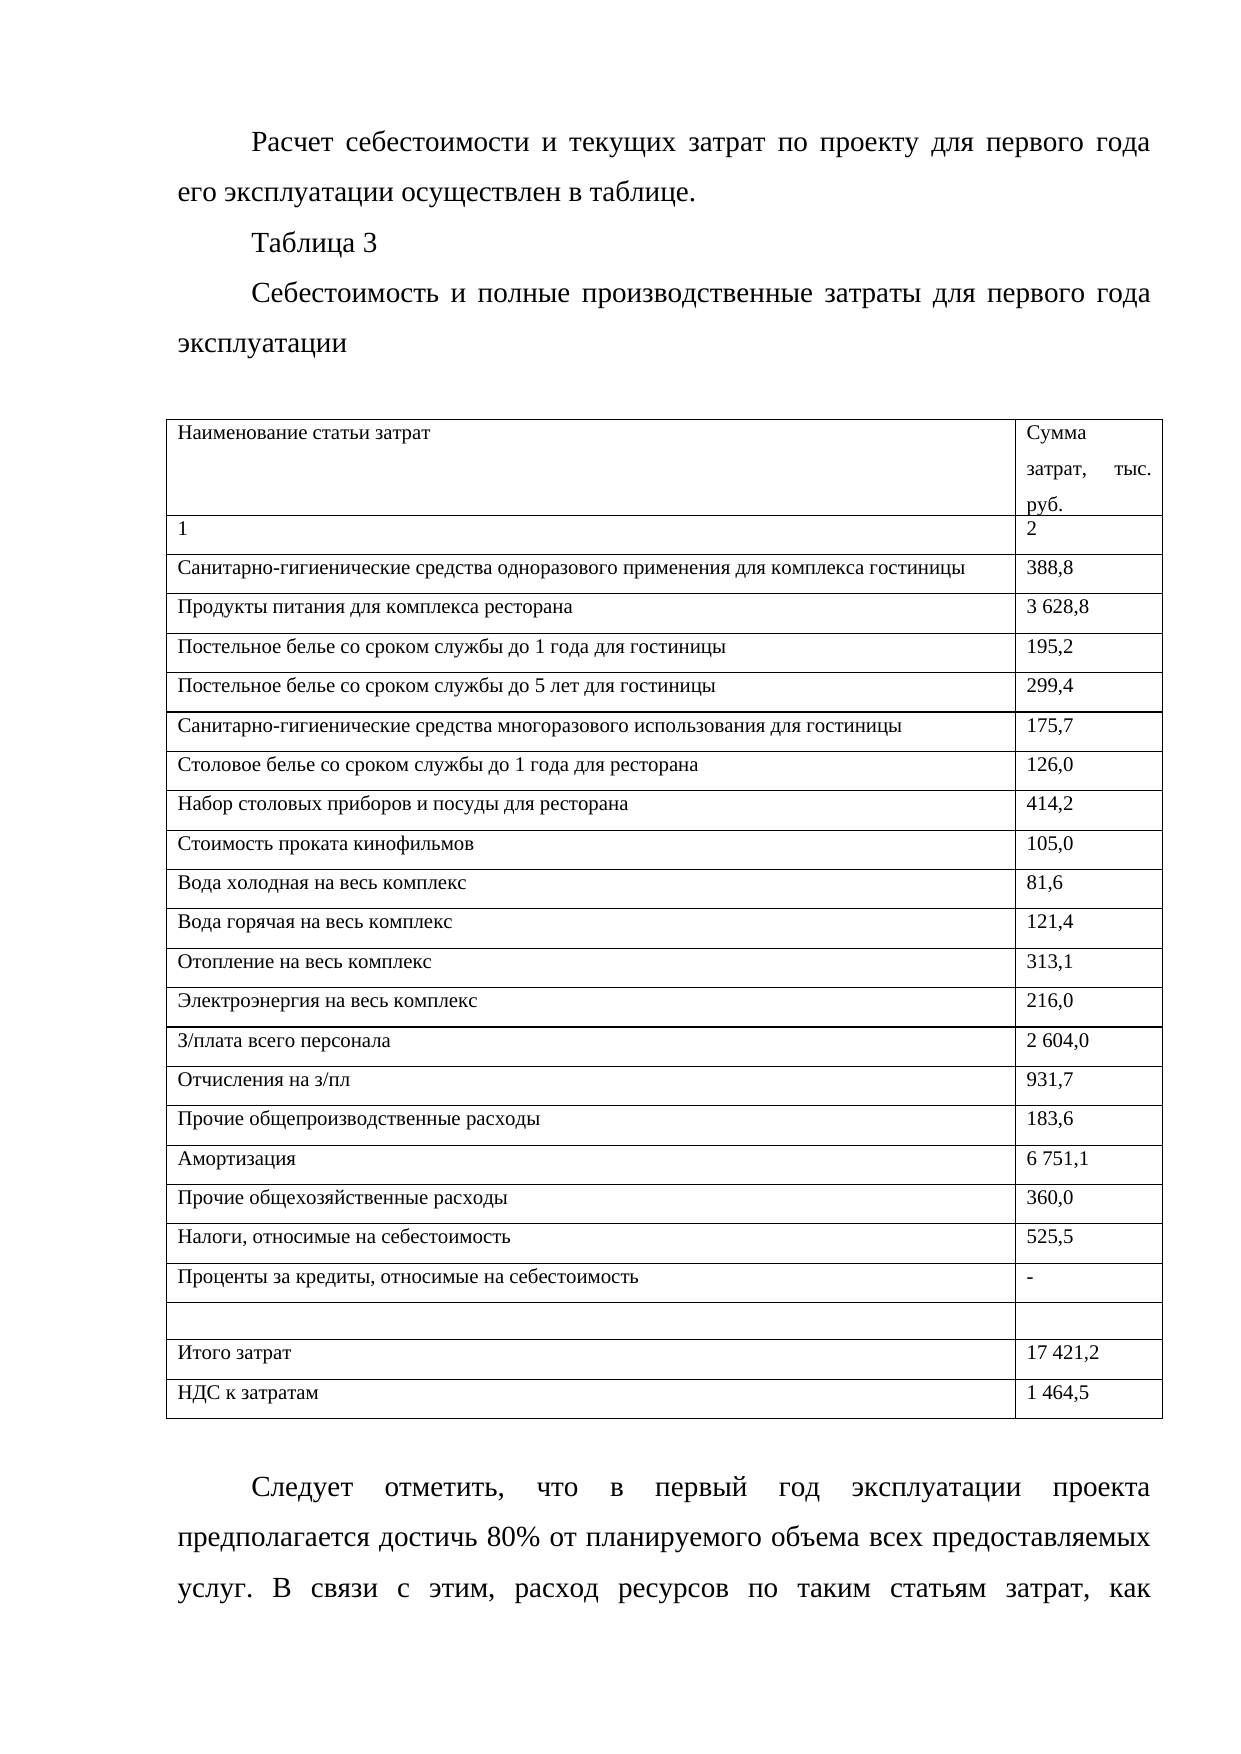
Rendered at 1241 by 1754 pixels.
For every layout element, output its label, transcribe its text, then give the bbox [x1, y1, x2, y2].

text Расчет себестоимости и текущих затрат по проекту для первого года его эксплуатации осуществлен в таблице. [177, 124, 1152, 208]
table_header Сумма затрат, тыс. руб. [1016, 420, 1162, 514]
table_cell Вода холодная на весь комплекс [167, 870, 1015, 908]
table_cell 1 464,5 [1016, 1380, 1162, 1418]
table_cell 2 604,0 [1016, 1028, 1162, 1066]
table_cell 121,4 [1016, 909, 1162, 948]
table_cell 299,4 [1016, 673, 1162, 711]
table_cell Столовое белье со сроком службы до 1 года для ресторана [167, 752, 1015, 790]
table_cell 3 628,8 [1016, 594, 1162, 633]
table_cell 1 [167, 516, 1015, 554]
table_cell [167, 1303, 1015, 1339]
table_cell Продукты питания для комплекса ресторана [167, 594, 1015, 633]
table_cell 105,0 [1016, 831, 1162, 869]
table_cell 313,1 [1016, 949, 1162, 987]
table_cell Постельное белье со сроком службы до 1 года для гостиницы [167, 634, 1015, 672]
table_cell 414,2 [1016, 791, 1162, 829]
table_cell Амортизация [167, 1146, 1015, 1184]
table_cell 195,2 [1016, 634, 1162, 672]
table_cell - [1016, 1264, 1162, 1302]
table_cell Отчисления на з/пл [167, 1067, 1015, 1105]
table_cell Прочие общепроизводственные расходы [167, 1106, 1015, 1144]
table_cell 216,0 [1016, 988, 1162, 1026]
table_cell Электроэнергия на весь комплекс [167, 988, 1015, 1026]
table_cell Проценты за кредиты, относимые на себестоимость [167, 1264, 1015, 1302]
table_cell [1016, 1303, 1162, 1339]
table_cell Санитарно-гигиенические средства одноразового применения для комплекса гостиницы [167, 555, 1015, 593]
table_cell Итого затрат [167, 1340, 1015, 1378]
table_cell Стоимость проката кинофильмов [167, 831, 1015, 869]
table_cell 175,7 [1016, 713, 1162, 751]
table_cell 81,6 [1016, 870, 1162, 908]
table_cell 388,8 [1016, 555, 1162, 593]
table_cell Вода горячая на весь комплекс [167, 909, 1015, 948]
table_cell 360,0 [1016, 1185, 1162, 1223]
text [177, 1469, 1152, 1603]
table_cell 6 751,1 [1016, 1146, 1162, 1184]
table_cell Набор столовых приборов и посуды для ресторана [167, 791, 1015, 829]
table_cell 126,0 [1016, 752, 1162, 790]
table_cell НДС к затратам [167, 1380, 1015, 1418]
table_cell Налоги, относимые на себестоимость [167, 1224, 1015, 1263]
text Таблица 3 [177, 225, 1152, 258]
table_cell 183,6 [1016, 1106, 1162, 1144]
table_cell 525,5 [1016, 1224, 1162, 1263]
table_cell Прочие общехозяйственные расходы [167, 1185, 1015, 1223]
table_cell Постельное белье со сроком службы до 5 лет для гостиницы [167, 673, 1015, 711]
table_cell 17 421,2 [1016, 1340, 1162, 1378]
table_cell З/плата всего персонала [167, 1028, 1015, 1066]
table_cell Санитарно-гигиенические средства многоразового использования для гостиницы [167, 713, 1015, 751]
table_header Наименование статьи затрат [167, 420, 1015, 514]
table_cell Отопление на весь комплекс [167, 949, 1015, 987]
text Себестоимость и полные производственные затраты для первого года эксплуатации [177, 275, 1152, 359]
table_cell 2 [1016, 516, 1162, 554]
table_cell 931,7 [1016, 1067, 1162, 1105]
